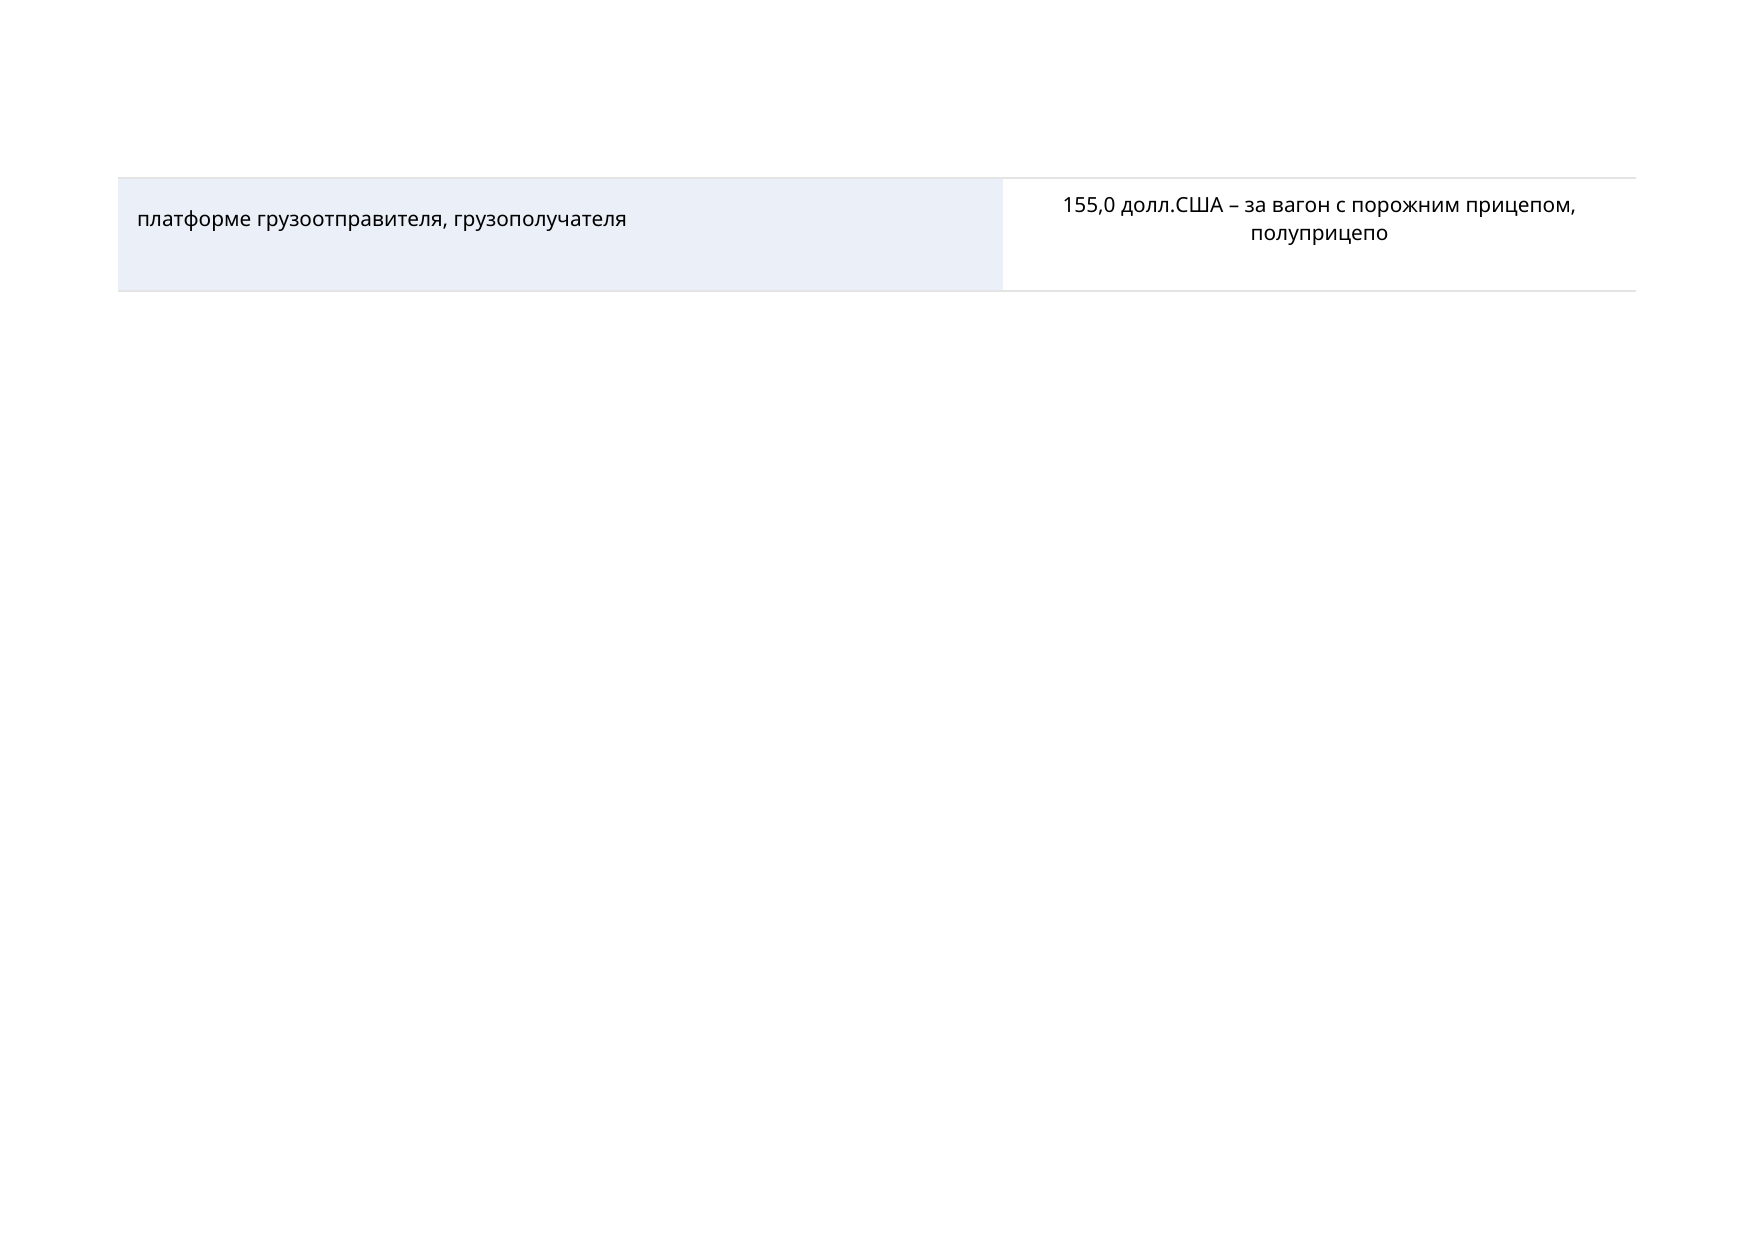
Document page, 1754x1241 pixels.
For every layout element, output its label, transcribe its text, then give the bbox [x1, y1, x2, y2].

table_cell 155,0 долл.США – за вагон с порожним прицепом, полуприцепо [1003, 179, 1636, 290]
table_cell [118, 179, 672, 290]
table_cell Гудогай - Осиновка [672, 179, 1003, 290]
